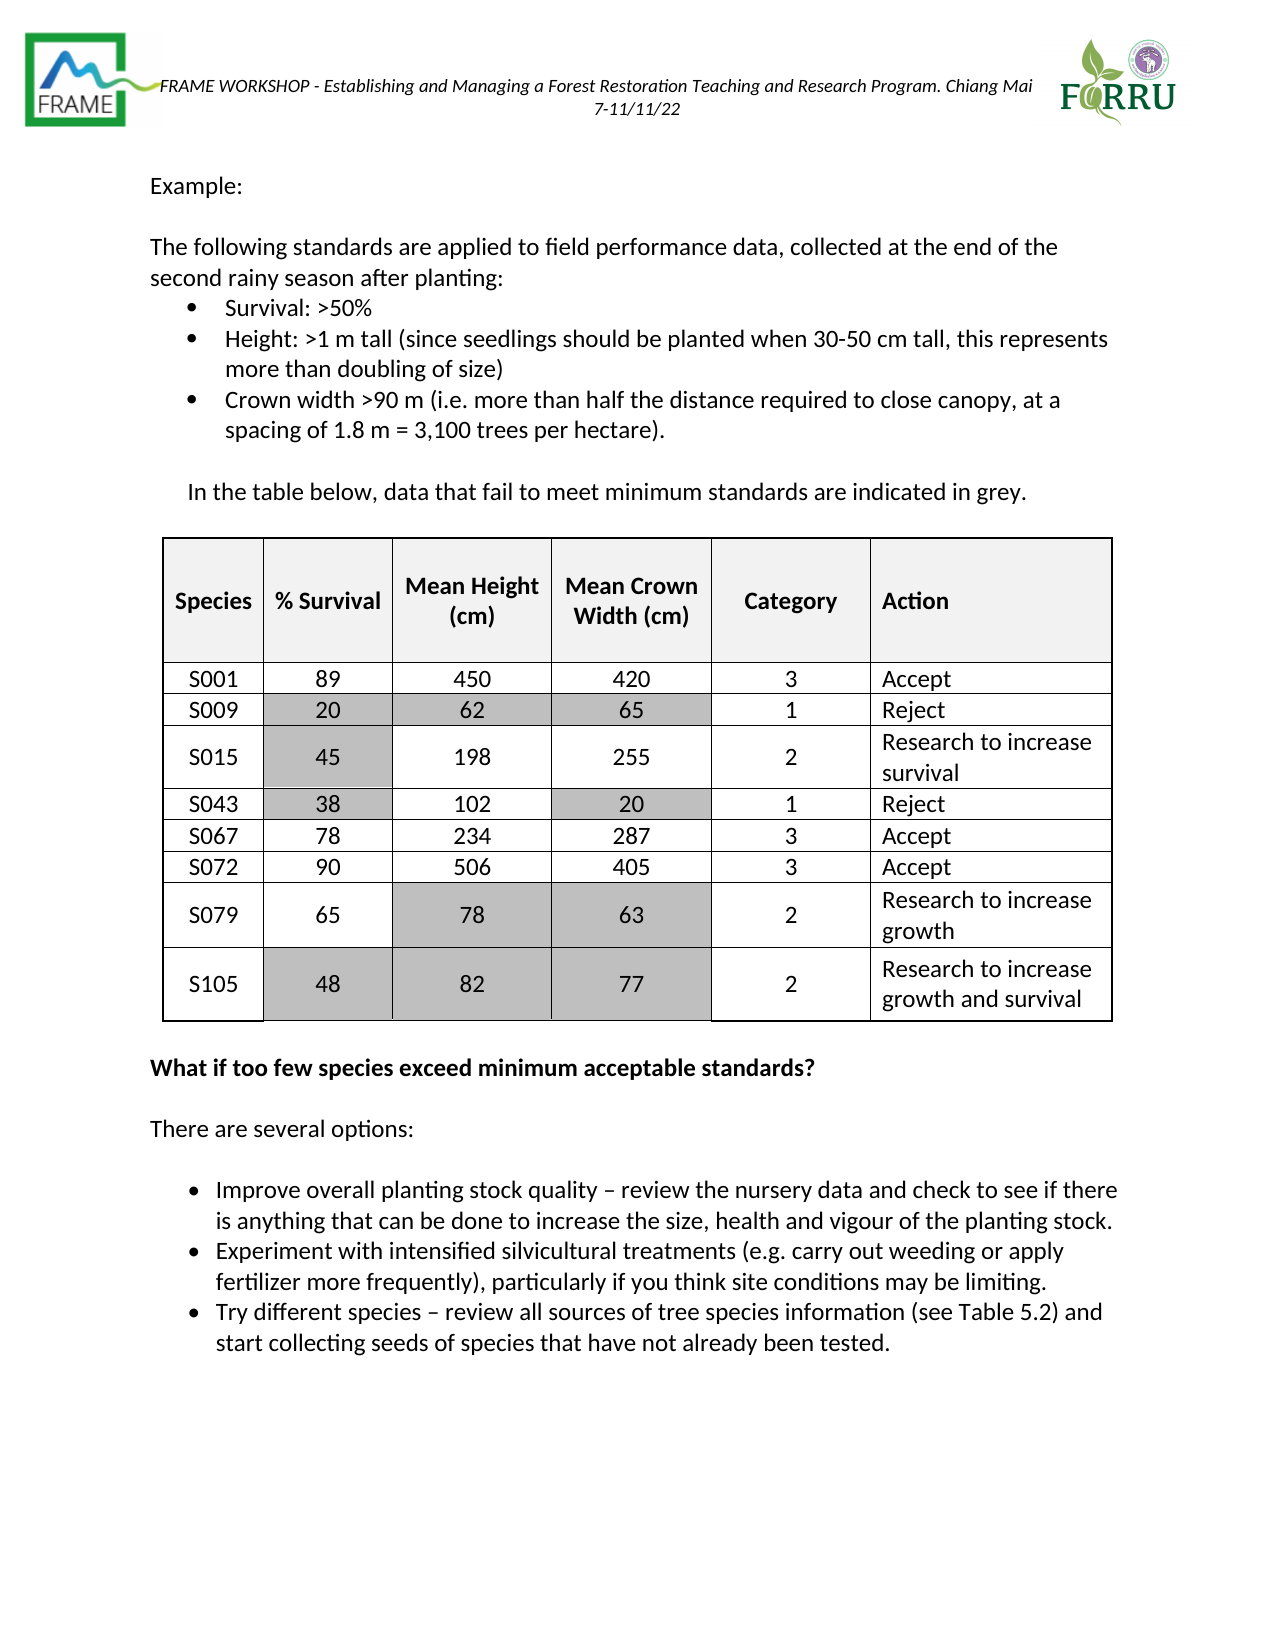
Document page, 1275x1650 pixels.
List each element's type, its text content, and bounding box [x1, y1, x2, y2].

list Survival: >50% [187, 293, 1125, 323]
text The following standards are applied to field performance data, collected at the end of the second rainy season after planting: [150, 232, 1125, 293]
table_cell 2 [712, 948, 870, 1020]
table_cell 3 [712, 852, 870, 882]
table_cell Accept [871, 663, 1111, 693]
table_header Category [712, 539, 870, 662]
table_cell 62 [393, 694, 551, 725]
picture [24, 32, 166, 127]
table_cell 48 [264, 948, 392, 1020]
table_cell 2 [712, 883, 870, 947]
table_cell Research to increase growth and survival [871, 948, 1111, 1020]
picture [1033, 36, 1196, 127]
table_header Species [164, 539, 263, 662]
table_cell 89 [264, 663, 392, 693]
table_cell 38 [264, 789, 392, 819]
table_cell 1 [712, 789, 870, 819]
text There are several options: [150, 1113, 1125, 1144]
table_cell 45 [264, 726, 392, 787]
table_header % Survival [264, 539, 392, 662]
table_cell 1 [712, 694, 870, 725]
table_cell Research to increase survival [871, 726, 1111, 787]
text In the table below, data that fail to meet minimum standards are indicated in grey. [187, 476, 1125, 506]
list Crown width >90 m (i.e. more than half the distance required to close canopy, at a spacing of 1.8 m = 3,100 trees per hectare). [187, 384, 1125, 445]
table_cell 2 [712, 726, 870, 787]
table_cell Reject [871, 694, 1111, 725]
table_cell Accept [871, 820, 1111, 851]
table_cell Reject [871, 789, 1111, 819]
table_cell 78 [393, 883, 551, 947]
table_cell S072 [164, 852, 263, 882]
table_header Action [871, 539, 1111, 662]
table_cell 405 [552, 852, 711, 882]
table_cell S067 [164, 820, 263, 851]
table_cell Accept [871, 852, 1111, 882]
table_cell S043 [164, 789, 263, 819]
table_cell 255 [552, 726, 711, 787]
table_cell 234 [393, 820, 551, 851]
table_cell 77 [552, 948, 711, 1020]
text Example: [150, 171, 1125, 201]
table_cell S105 [164, 948, 263, 1020]
text What if too few species exceed minimum acceptable standards? [150, 1052, 1125, 1083]
list Height: >1 m tall (since seedlings should be planted when 30-50 cm tall, this represents more than doubling of size) [187, 323, 1125, 384]
table_cell S009 [164, 694, 263, 725]
table_cell 65 [264, 883, 392, 947]
table_cell 90 [264, 852, 392, 882]
table_cell 198 [393, 726, 551, 787]
list Experiment with intensified silvicultural treatments (e.g. carry out weeding or apply fertilizer more frequently), particularly if you think site conditions may be limiting. [187, 1235, 1125, 1296]
list Improve overall planting stock quality – review the nursery data and check to see if there is anything that can be done to increase the size, health and vigour of the planting stock. [187, 1174, 1125, 1235]
table_cell 20 [264, 694, 392, 725]
table_cell 102 [393, 789, 551, 819]
table_header Mean Height (cm) [393, 539, 551, 662]
table_cell S079 [164, 883, 263, 947]
table_cell 65 [552, 694, 711, 725]
table_cell S001 [164, 663, 263, 693]
table_cell 20 [552, 789, 711, 819]
table_cell Research to increase growth [871, 883, 1111, 947]
table_cell 82 [393, 948, 552, 1020]
table_cell 3 [712, 663, 870, 693]
list Try different species – review all sources of tree species information (see Table 5.2) and start collecting seeds of species that have not already been tested. [187, 1296, 1125, 1357]
table_cell 506 [393, 852, 551, 882]
table_header Mean Crown Width (cm) [552, 539, 711, 662]
table_cell 78 [264, 820, 392, 851]
table_cell S015 [164, 726, 263, 787]
table_cell 3 [712, 820, 870, 851]
table_cell 450 [393, 663, 551, 693]
table_cell 420 [552, 663, 711, 693]
table_cell 287 [552, 820, 711, 851]
table_cell 63 [552, 883, 711, 947]
